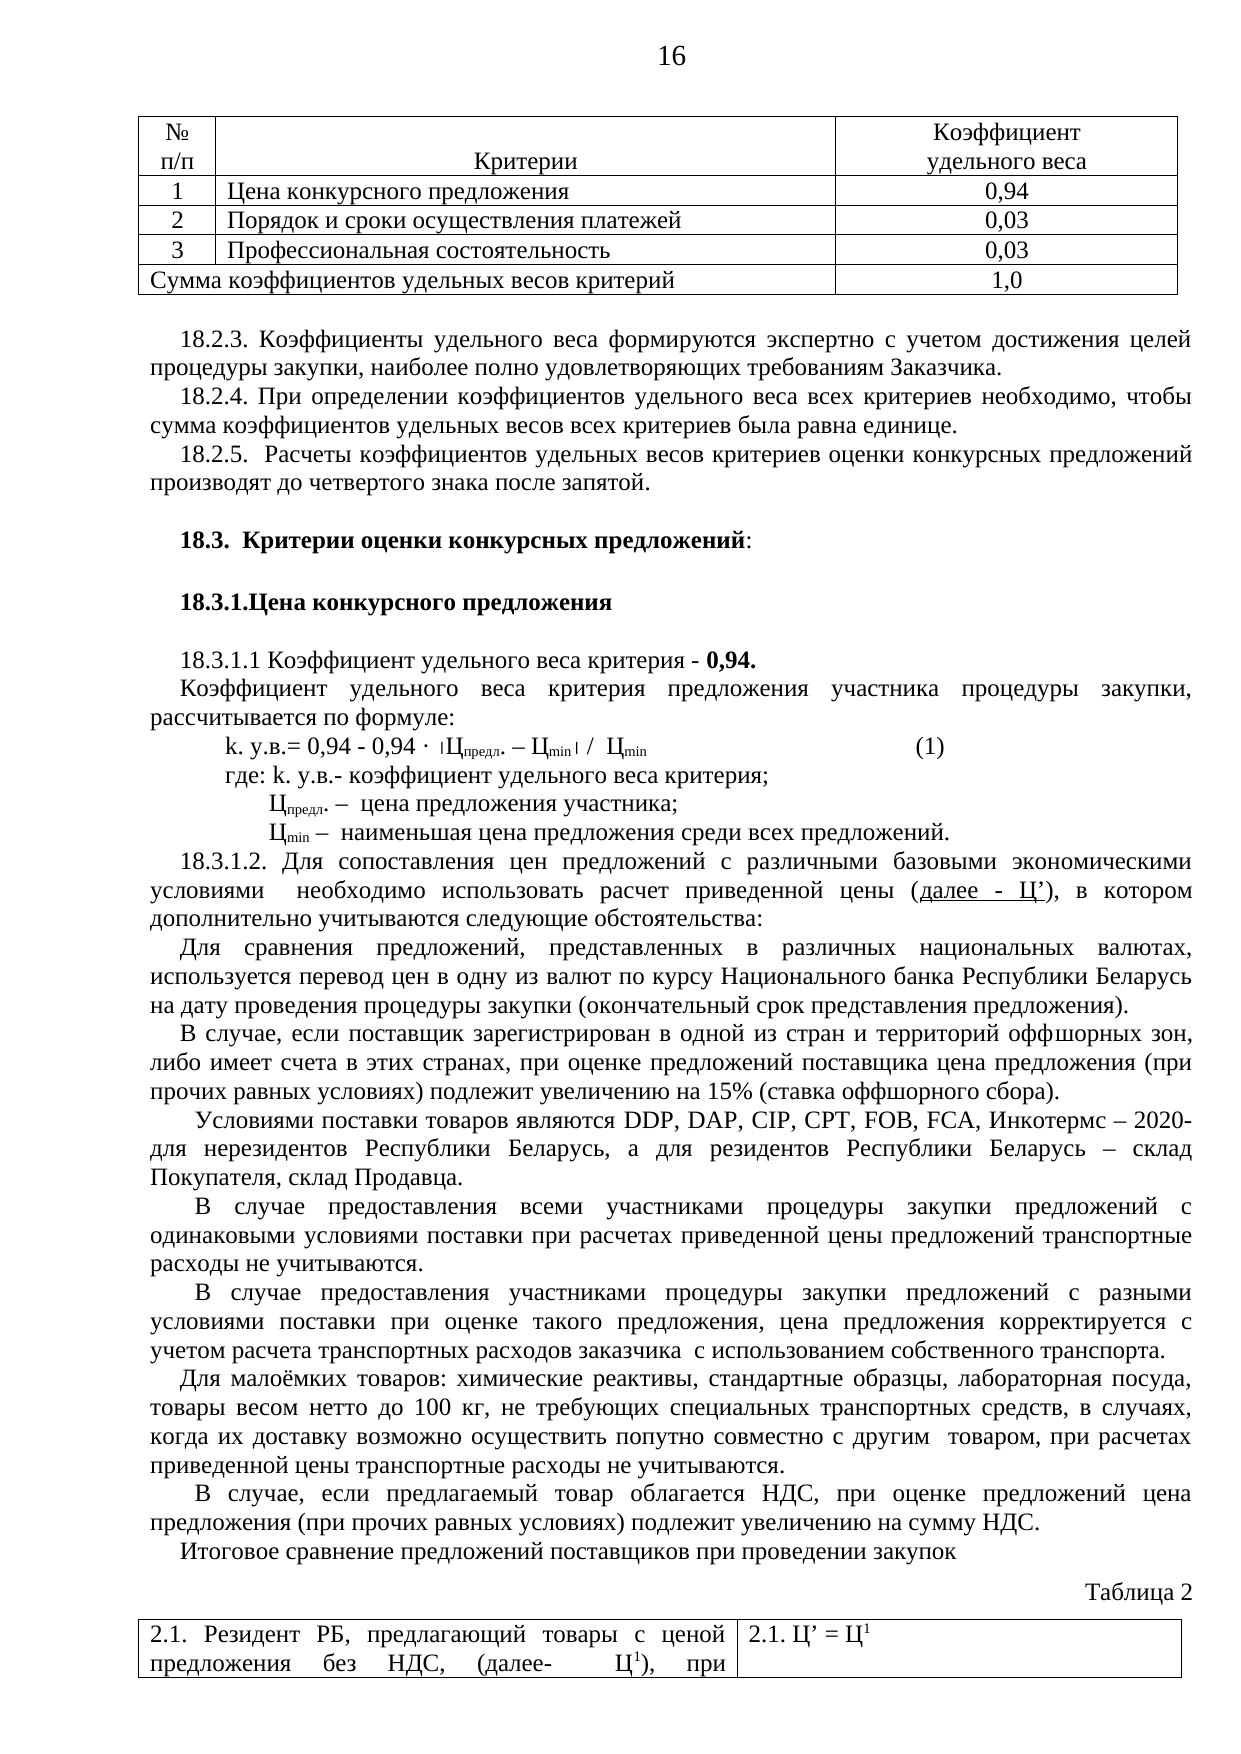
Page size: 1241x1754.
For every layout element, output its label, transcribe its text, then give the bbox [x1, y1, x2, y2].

text 18.3. Критерии оценки конкурсных предложений: [150, 525, 1193, 554]
table_cell 2 [139, 206, 215, 234]
text 18.3.1.1 Коэффициент удельного веса критерия - 0,94. [150, 645, 1193, 673]
text где: k. у.в.- коэффициент удельного веса критерия; [150, 760, 1193, 788]
table_cell 0,03 [836, 206, 1177, 234]
text 18.2.4. При определении коэффициентов удельного веса всех критериев необходимо, чтобы сумма коэффициентов удельных весов всех критериев была равна единице. [150, 381, 1193, 439]
text Для сравнения предложений, представленных в различных национальных валютах, используется перевод цен в одну из валют по курсу Национального банка Республики Беларусь на дату проведения процедуры закупки (окончательный срок представления предложения). [150, 932, 1193, 1018]
table_cell Цена конкурсного предложения [216, 176, 835, 204]
text 18.2.3. Коэффициенты удельного веса формируются экспертно с учетом достижения целей процедуры закупки, наиболее полно удовлетворяющих требованиям Заказчика. [150, 324, 1193, 381]
table_header Критерии [216, 117, 835, 175]
table_cell 3 [139, 235, 215, 264]
table_cell 1,0 [836, 265, 1177, 294]
text 18.3.1.Цена конкурсного предложения [150, 587, 1193, 616]
table_cell Сумма коэффициентов удельных весов критерий [139, 265, 835, 294]
text Таблица 2 [209, 1577, 1193, 1606]
text Коэффициент удельного веса критерия предложения участника процедуры закупки, рассчитывается по формуле: [150, 673, 1193, 731]
text k. у.в.= 0,94 - 0,94 · Цпредл. – Цmin / Цmin (1) [150, 731, 1193, 760]
text Цmin – наименьшая цена предложения среди всех предложений. [150, 817, 1193, 846]
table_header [139, 1620, 737, 1677]
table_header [738, 1620, 1181, 1677]
text В случае предоставления всеми участниками процедуры закупки предложений с одинаковыми условиями поставки при расчетах приведенной цены предложений транспортные расходы не учитываются. [150, 1191, 1193, 1277]
table_header Коэффициент удельного веса [836, 117, 1177, 175]
table_header № п/п [139, 117, 215, 175]
text Условиями поставки товаров являются DDP, DAP, CIP, CPT, FOB, FCA, Инкотермс – 2020- для нерезидентов Республики Беларусь, а для резидентов Республики Беларусь – склад Покупателя, склад Продавца. [150, 1105, 1193, 1191]
text Для малоёмких товаров: химические реактивы, стандартные образцы, лабораторная посуда, товары весом нетто до 100 кг, не требующих специальных транспортных средств, в случаях, когда их доставку возможно осуществить попутно совместно с другим товаром, при расчетах приведенной цены транспортные расходы не учитываются. [150, 1363, 1193, 1478]
text Цпредл. – цена предложения участника; [150, 788, 1193, 817]
text В случае, если поставщик зарегистрирован в одной из стран и территорий оффшорных зон, либо имеет счета в этих странах, при оценке предложений поставщика цена предложения (при прочих равных условиях) подлежит увеличению на 15% (ставка оффшорного сбора). [150, 1018, 1193, 1105]
table_cell 0,03 [836, 235, 1177, 264]
table_cell 1 [139, 176, 215, 204]
text Итоговое сравнение предложений поставщиков при проведении закупок [150, 1536, 1193, 1565]
table_cell Профессиональная состоятельность [216, 235, 835, 264]
text В случае предоставления участниками процедуры закупки предложений с разными условиями поставки при оценке такого предложения, цена предложения корректируется с учетом расчета транспортных расходов заказчика с использованием собственного транспорта. [150, 1277, 1193, 1363]
table_cell 0,94 [836, 176, 1177, 204]
text В случае, если предлагаемый товар облагается НДС, при оценке предложений цена предложения (при прочих равных условиях) подлежит увеличению на сумму НДС. [150, 1478, 1193, 1536]
text 18.2.5. Расчеты коэффициентов удельных весов критериев оценки конкурсных предложений производят до четвертого знака после запятой. [150, 439, 1193, 496]
table_cell Порядок и сроки осуществления платежей [216, 206, 835, 234]
text 18.3.1.2. Для сопоставления цен предложений с различными базовыми экономическими условиями необходимо использовать расчет приведенной цены (далее - Ц’), в котором дополнительно учитываются следующие обстоятельства: [150, 846, 1193, 932]
